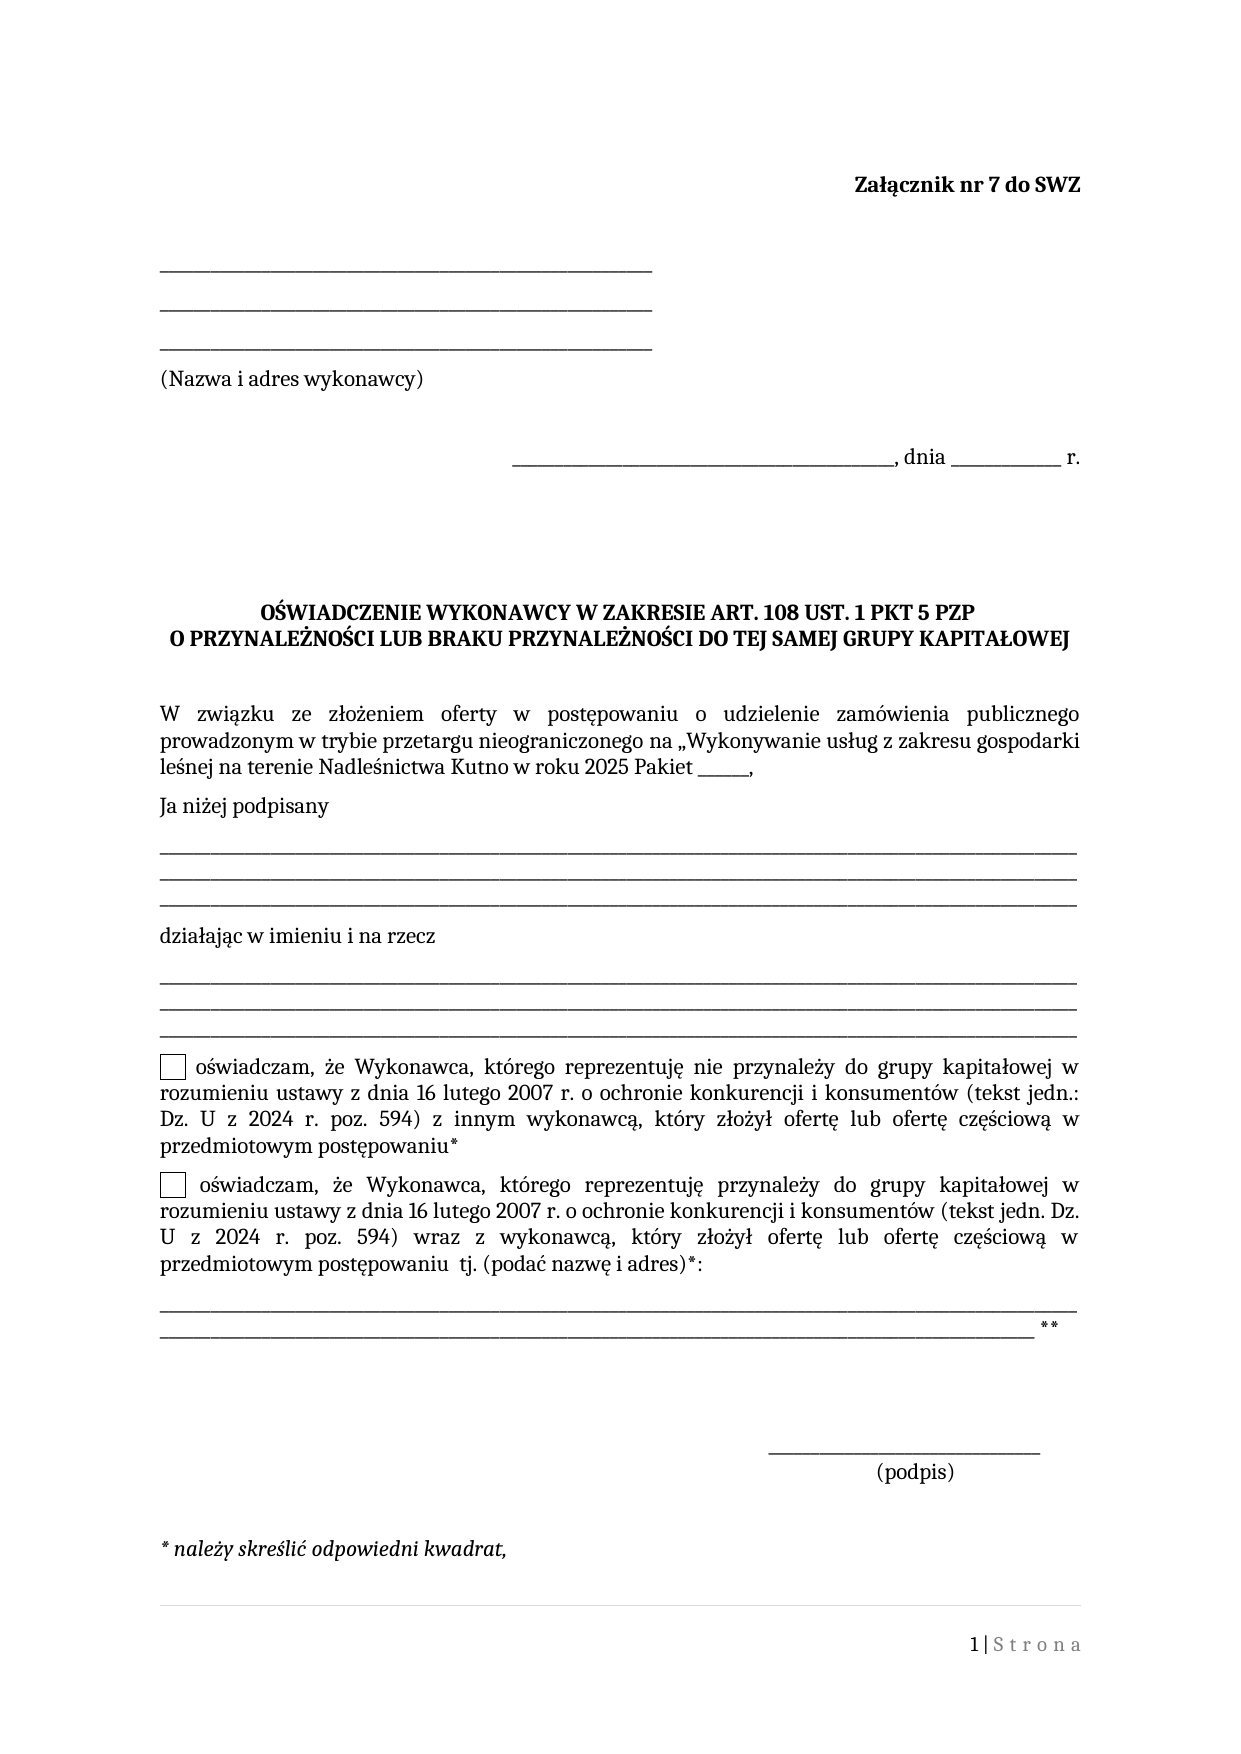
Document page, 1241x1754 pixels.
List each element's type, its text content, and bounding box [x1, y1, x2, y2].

text oświadczam, że Wykonawca, którego reprezentuję przynależy do grupy kapitałowej w rozumieniu ustawy z dnia 16 lutego 2007 r. o ochronie konkurencji i konsumentów (tekst jedn. Dz. U z 2024 r. poz. 594) wraz z wykonawcą, który złożył ofertę lub ofertę częściową w przedmiotowym postępowaniu tj. (podać nazwę i adres)*: [159, 1171, 1081, 1277]
text ________________________________ (podpis) [750, 1432, 1081, 1485]
text działając w imieniu i na rzecz [159, 923, 1081, 949]
text * należy skreślić odpowiedni kwadrat, [159, 1536, 1081, 1563]
text OŚWIADCZENIE WYKONAWCY W ZAKRESIE ART. 108 UST. 1 PKT 5 PZP O PRZYNALEŻNOŚCI LUB BRAKU PRZYNALEŻNOŚCI DO TEJ SAMEJ GRUPY KAPITAŁOWEJ [159, 599, 1081, 652]
text ___________________________________________________________________________________________________________________________________________________________________________________________________________________ ** [159, 1289, 1081, 1342]
text W związku ze złożeniem oferty w postępowaniu o udzielenie zamówienia publicznego prowadzonym w trybie przetargu nieograniczonego na „Wykonywanie usług z zakresu gospodarki leśnej na terenie Nadleśnictwa Kutno w roku 2025 Pakiet ______, [159, 701, 1081, 780]
text Załącznik nr 7 do SWZ [159, 172, 1081, 198]
text ____________________________________________________________________________________________________________________________________________________________________________________________________________________________________________________________________________________________________________________________________ [159, 962, 1081, 1041]
text Ja niżej podpisany [159, 793, 1081, 819]
text _____________________________________________, dnia _____________ r. [159, 444, 1081, 470]
text ____________________________________________________________________________________________________________________________________________________________________________________________________________________________________________________________________________________________________________________________________ [159, 831, 1081, 911]
text (Nazwa i adres wykonawcy) [159, 366, 1081, 393]
text oświadczam, że Wykonawca, którego reprezentuję nie przynależy do grupy kapitałowej w rozumieniu ustawy z dnia 16 lutego 2007 r. o ochronie konkurencji i konsumentów (tekst jedn.: Dz. U z 2024 r. poz. 594) z innym wykonawcą, który złożył ofertę lub ofertę częściową w przedmiotowym postępowaniu* [159, 1053, 1081, 1159]
text __________________________________________________________ [159, 327, 1081, 354]
text __________________________________________________________ [159, 288, 1081, 315]
text __________________________________________________________ [159, 250, 1081, 276]
